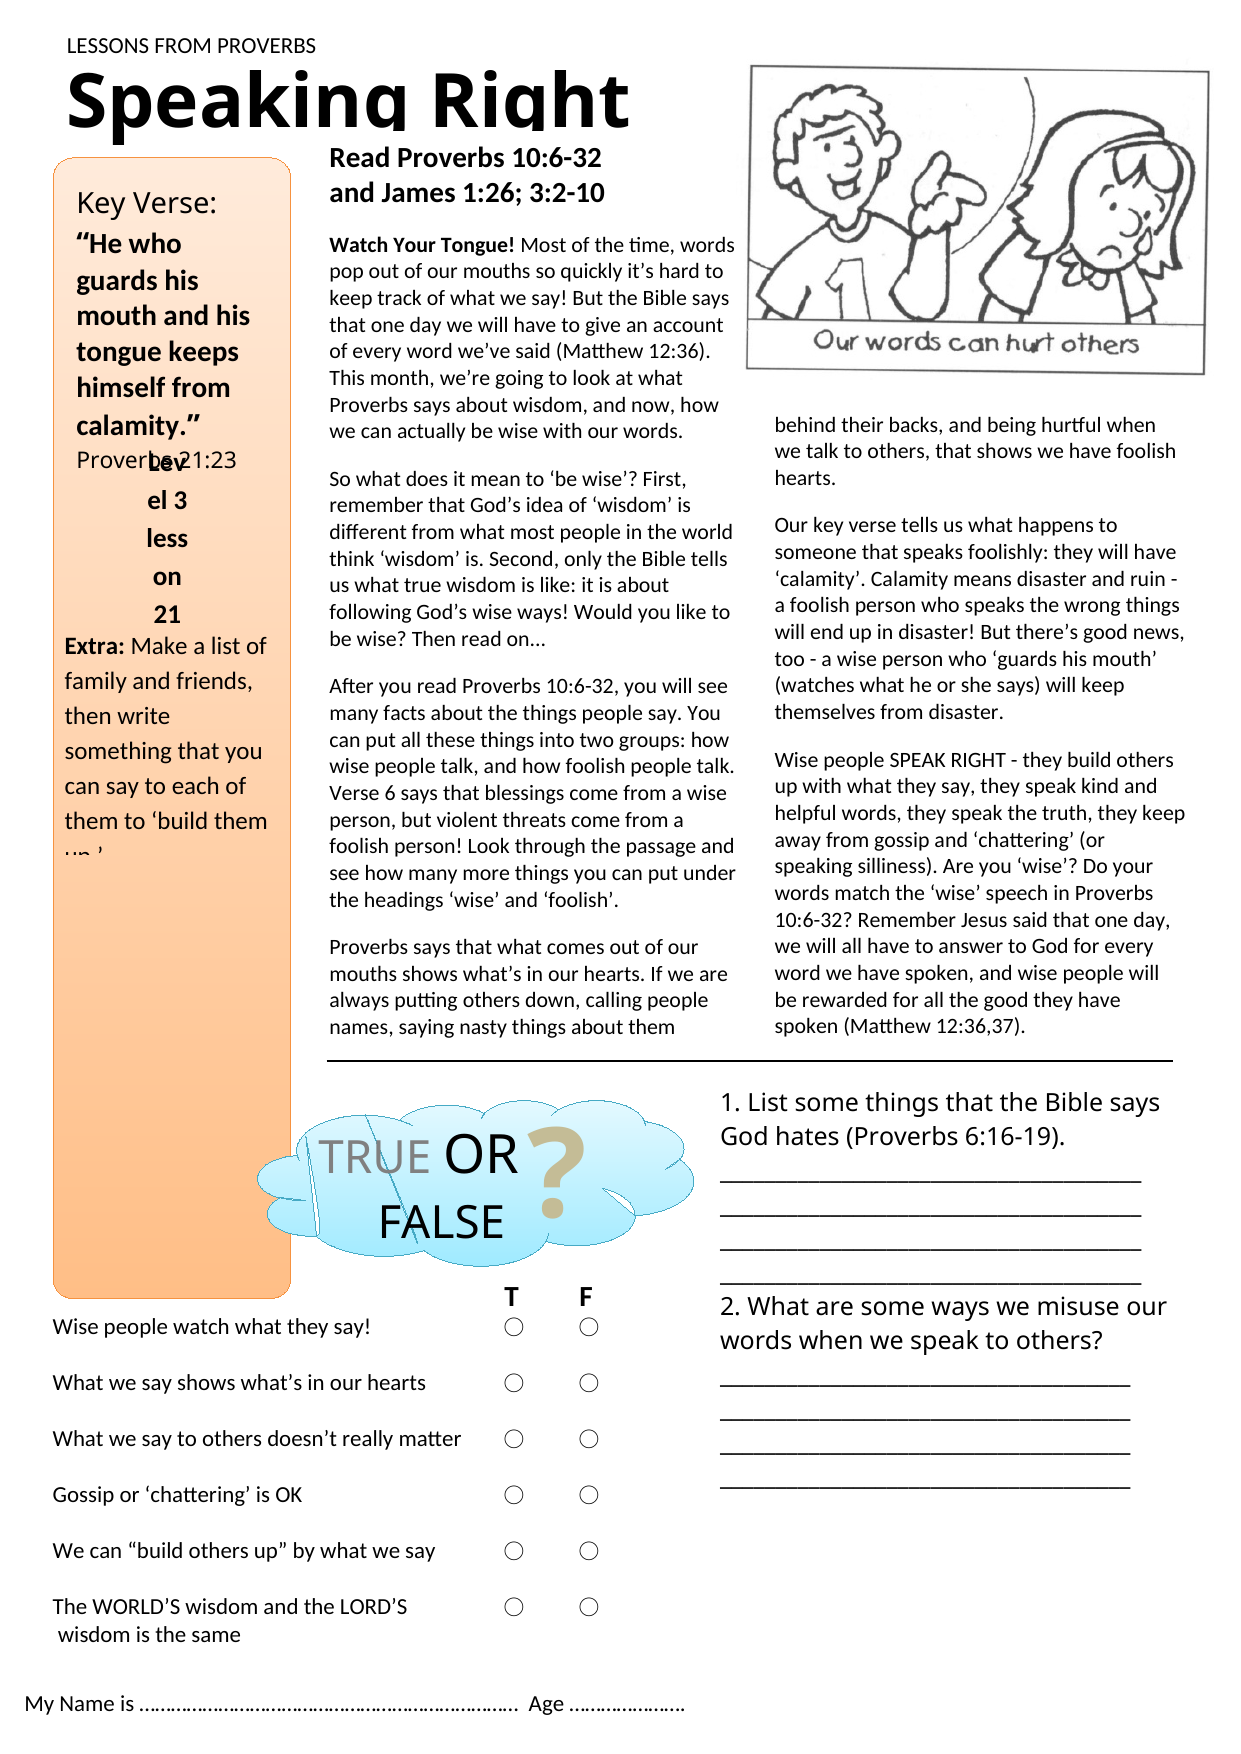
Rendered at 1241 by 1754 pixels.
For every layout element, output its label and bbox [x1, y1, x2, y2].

picture [736, 54, 1214, 380]
